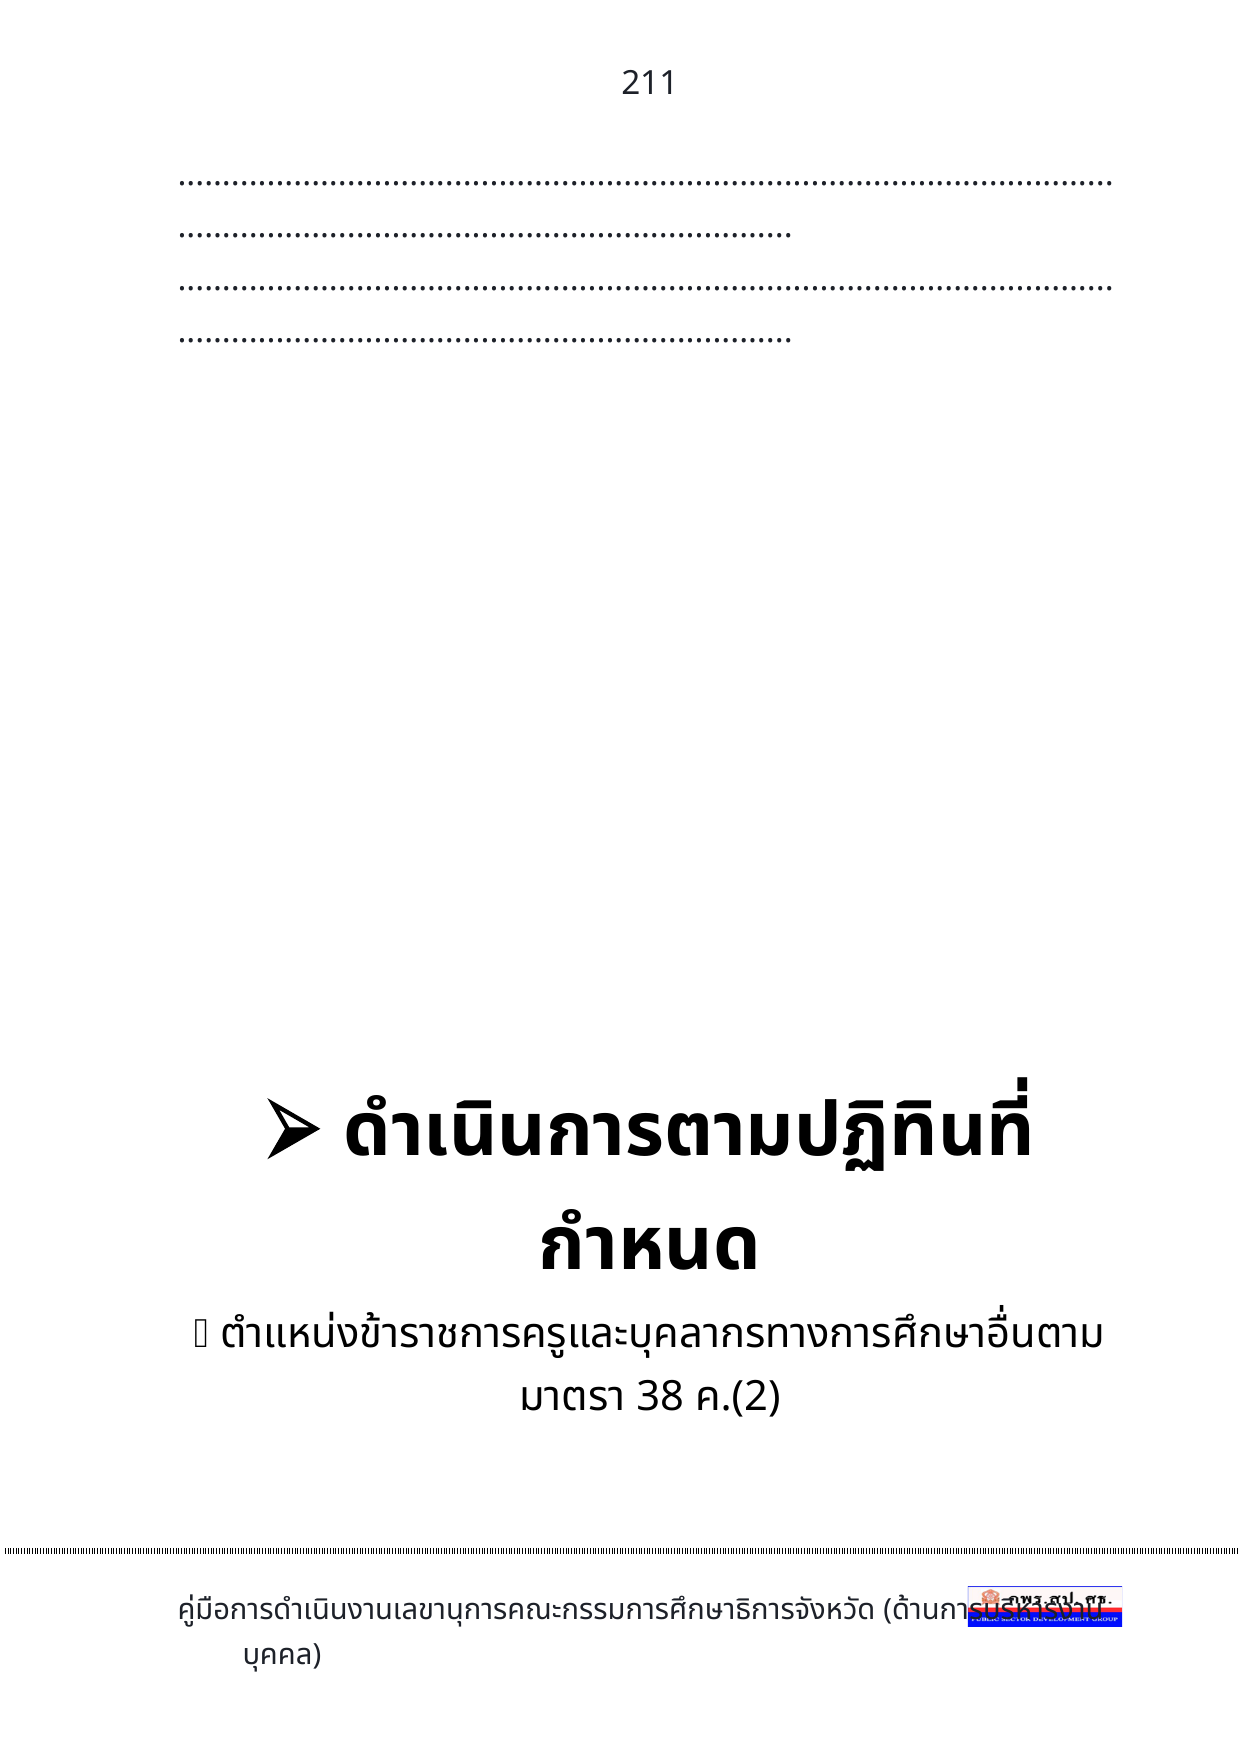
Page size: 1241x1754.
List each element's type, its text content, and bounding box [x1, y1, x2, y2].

subtitle ดำเนินการตามปฏิทินที่กำหนด [177, 1076, 1122, 1303]
text .............................................................................................................................................................................. [177, 150, 1122, 248]
subtitle ตำแหน่งข้าราชการครูและบุคลากรทางการศึกษาอื่นตามมาตรา 38 ค.(2) [177, 1303, 1122, 1429]
text .............................................................................................................................................................................. [177, 254, 1122, 352]
picture [967, 1586, 1123, 1627]
